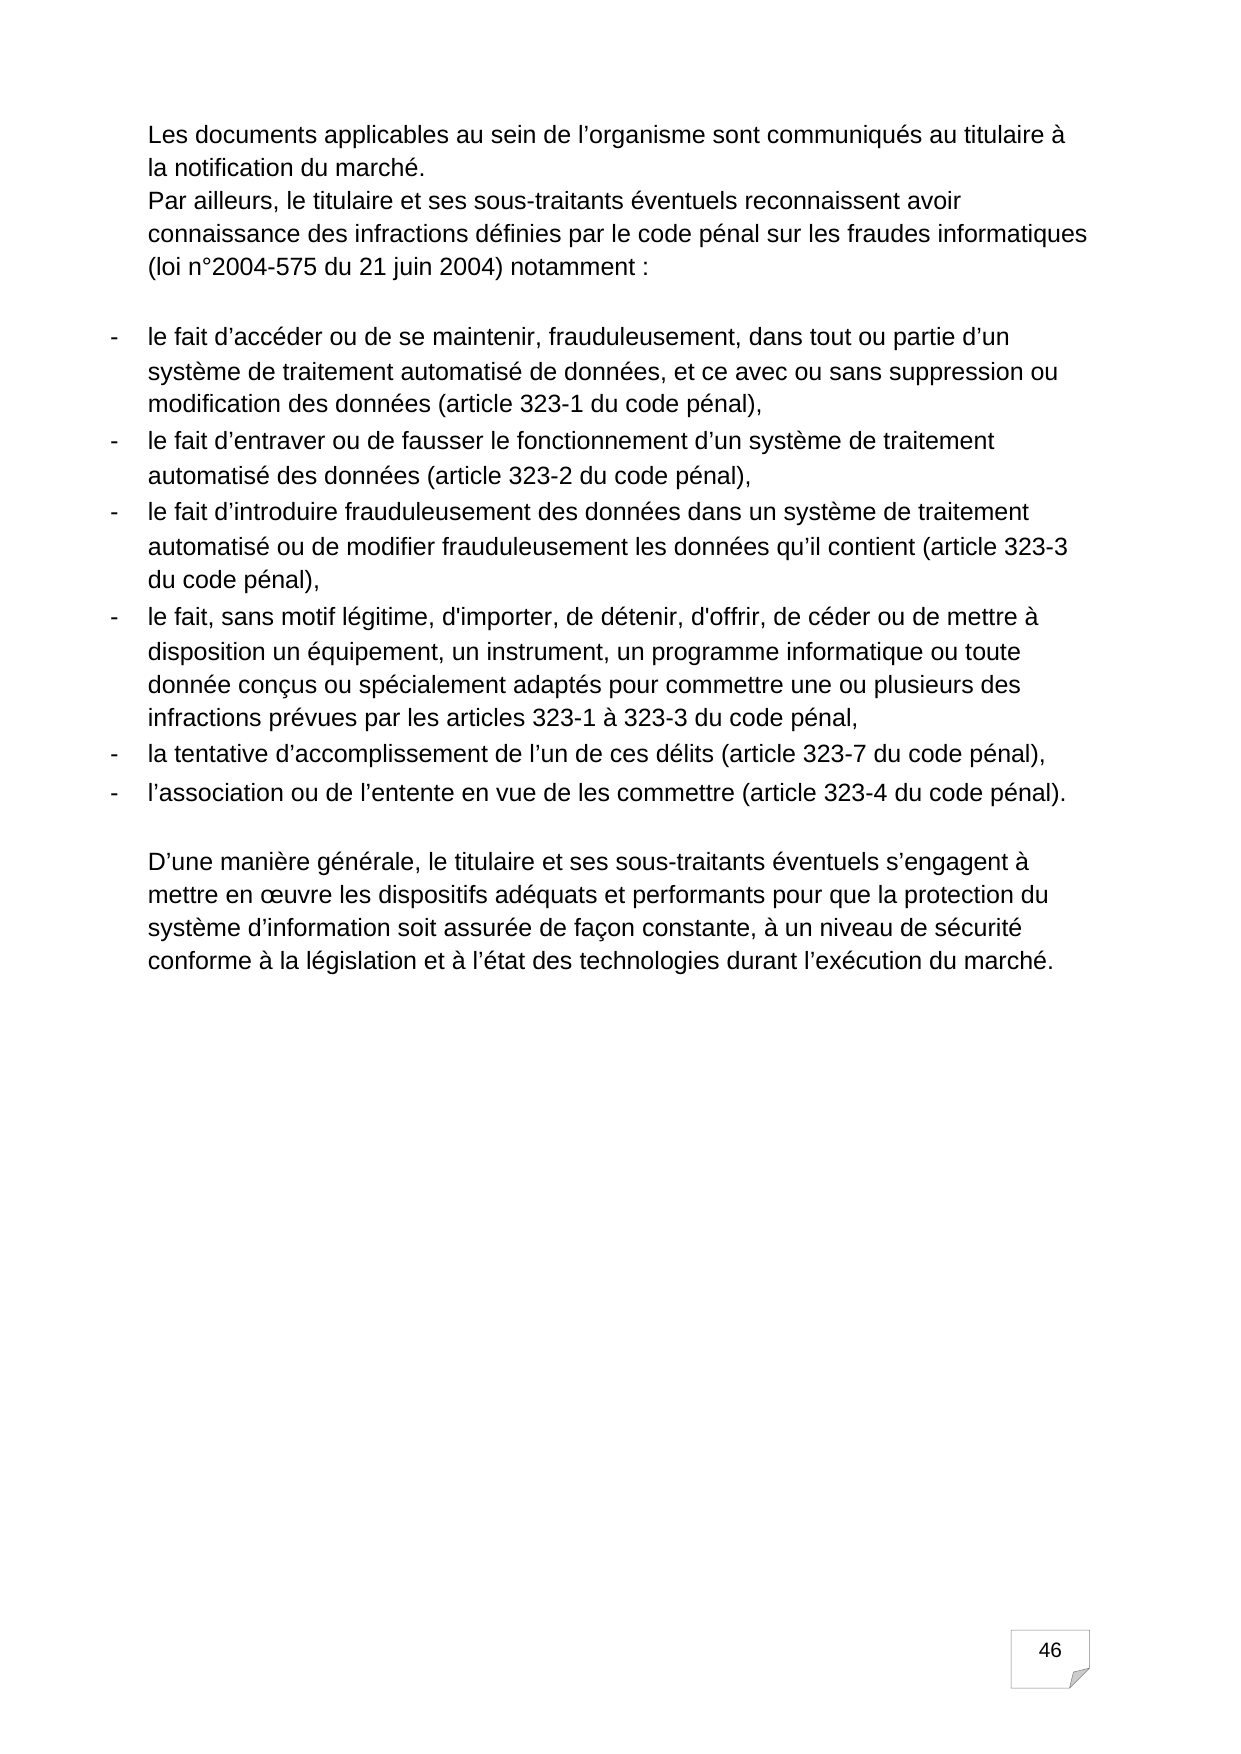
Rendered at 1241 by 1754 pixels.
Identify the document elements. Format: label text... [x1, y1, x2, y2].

list l’association ou de l’entente en vue de les commettre (article 323-4 du code pénal). [110, 775, 1092, 809]
list le fait d’accéder ou de se maintenir, frauduleusement, dans tout ou partie d’un système de traitement automatisé de données, et ce avec ou sans suppression ou modification des données (article 323-1 du code pénal), [110, 318, 1092, 418]
list le fait d’entraver ou de fausser le fonctionnement d’un système de traitement automatisé des données (article 323-2 du code pénal), [110, 422, 1092, 489]
list le fait, sans motif légitime, d'importer, de détenir, d'offrir, de céder ou de mettre à disposition un équipement, un instrument, un programme informatique ou toute donnée conçus ou spécialement adaptés pour commettre une ou plusieurs des infractions prévues par les articles 323-1 à 323-3 du code pénal, [110, 598, 1092, 731]
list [148, 120, 1092, 182]
list Par ailleurs, le titulaire et ses sous-traitants éventuels reconnaissent avoir connaissance des infractions définies par le code pénal sur les fraudes informatiques (loi n°2004-575 du 21 juin 2004) notamment : [148, 186, 1092, 281]
list la tentative d’accomplissement de l’un de ces délits (article 323-7 du code pénal), [110, 736, 1092, 770]
list D’une manière générale, le titulaire et ses sous-traitants éventuels s’engagent à mettre en œuvre les dispositifs adéquats et performants pour que la protection du système d’information soit assurée de façon constante, à un niveau de sécurité conforme à la législation et à l’état des technologies durant l’exécution du marché. [148, 847, 1092, 975]
list le fait d’introduire frauduleusement des données dans un système de traitement automatisé ou de modifier frauduleusement les données qu’il contient (article 323-3 du code pénal), [110, 494, 1092, 594]
